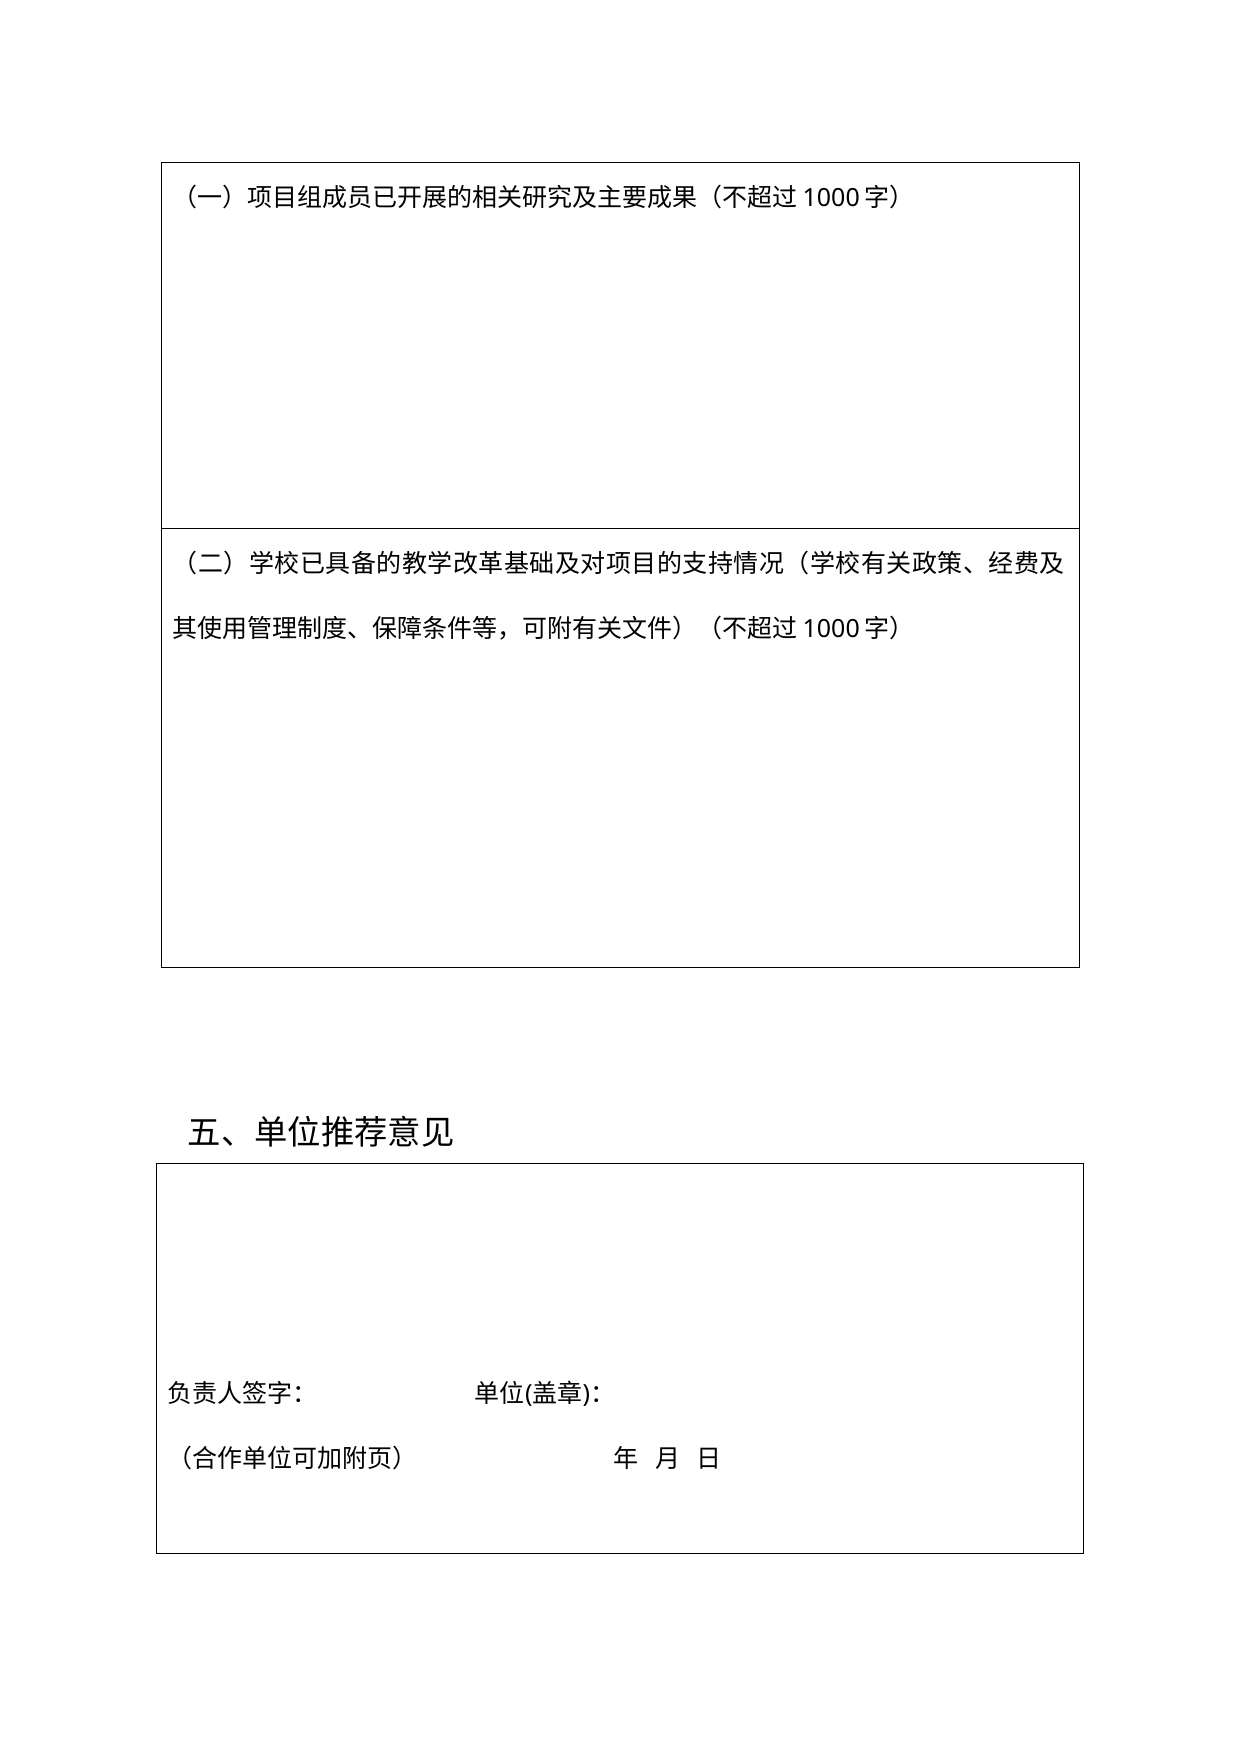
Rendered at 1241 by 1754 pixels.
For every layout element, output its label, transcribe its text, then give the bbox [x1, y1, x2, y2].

table_cell （二）学校已具备的教学改革基础及对项目的支持情况（学校有关政策、经费及其使用管理制度、保障条件等，可附有关文件）（不超过1000字） [162, 529, 1079, 967]
table_header 负责人签字： 单位(盖章)： （合作单位可加附页） 年 月 日 [157, 1164, 1083, 1552]
text 五、单位推荐意见 [187, 1098, 1053, 1163]
table_header （一）项目组成员已开展的相关研究及主要成果（不超过1000字） [162, 163, 1079, 528]
